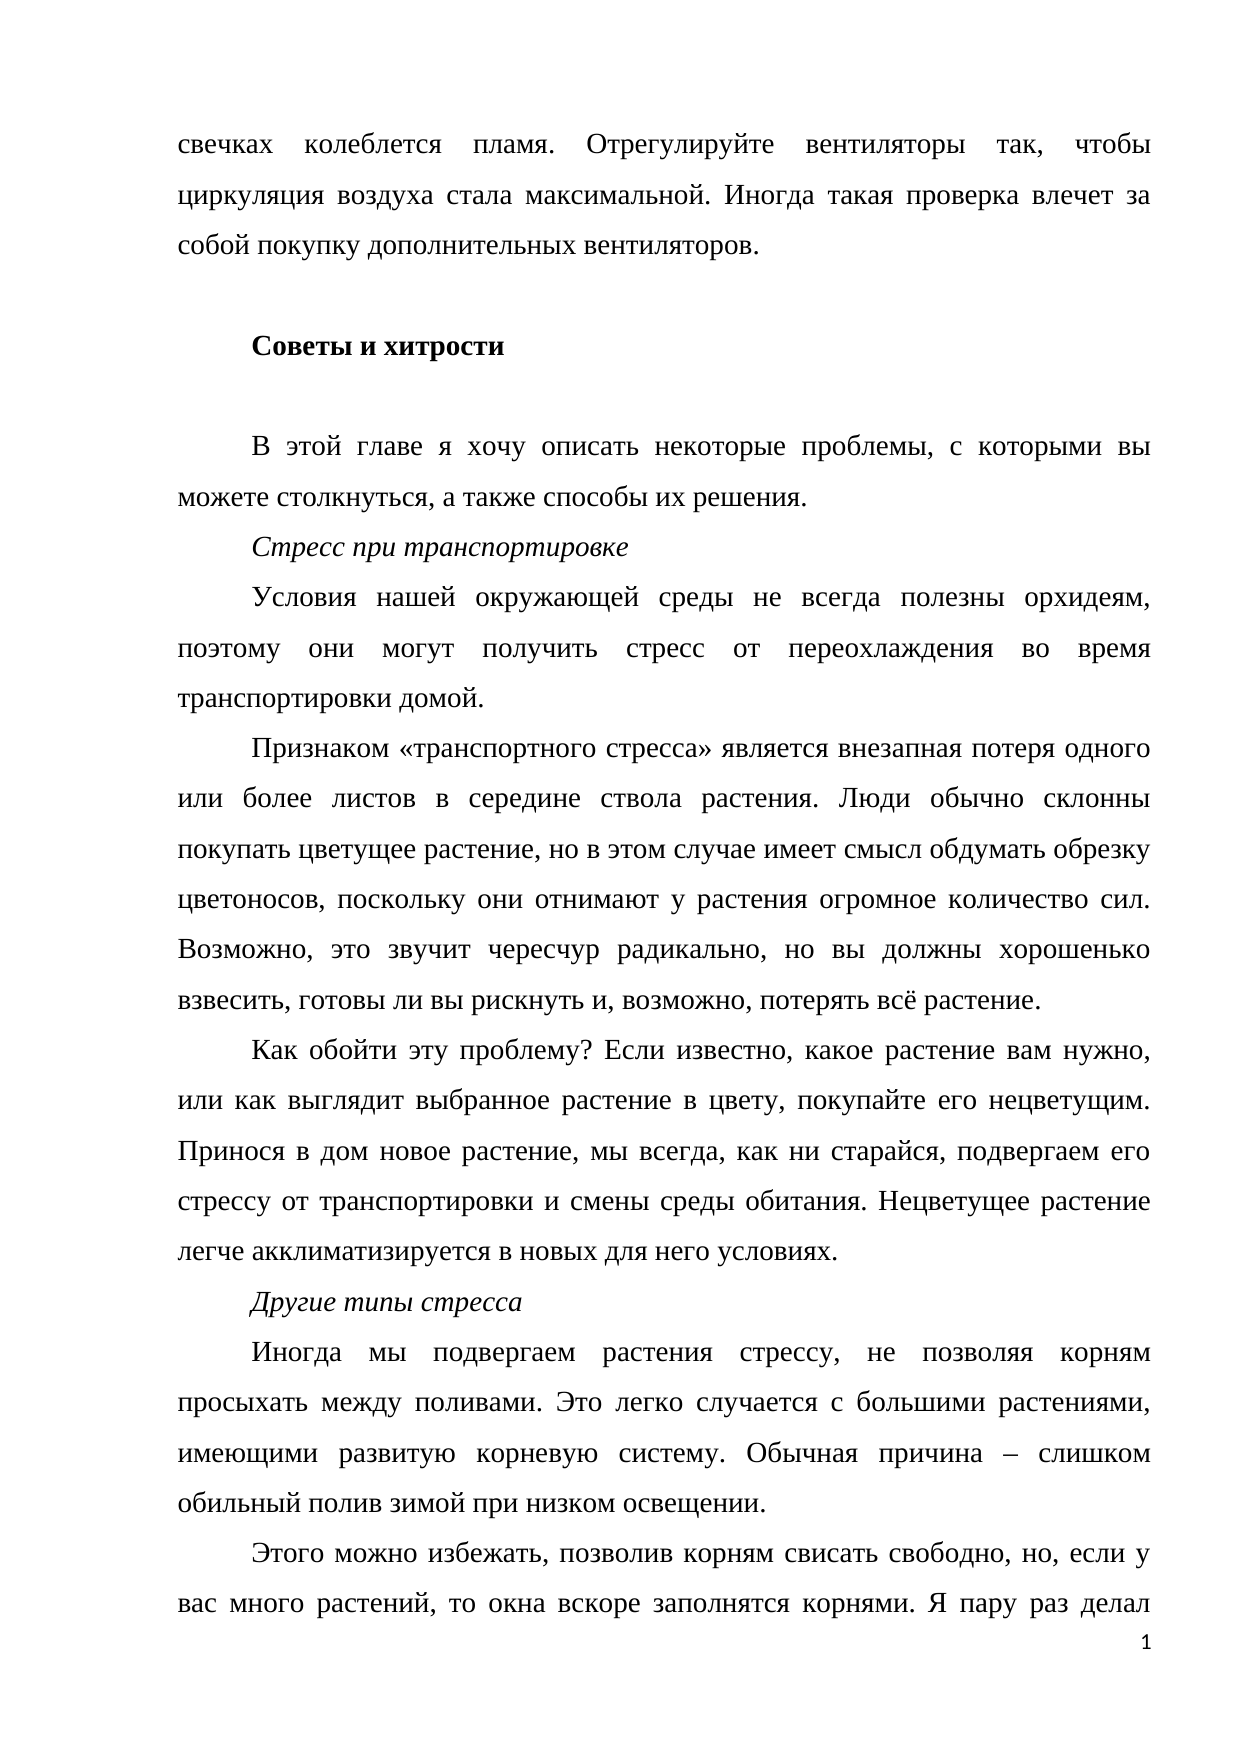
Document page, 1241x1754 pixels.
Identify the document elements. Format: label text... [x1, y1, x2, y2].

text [177, 127, 1152, 261]
subtitle Советы и хитрости [177, 328, 1152, 361]
text Как обойти эту проблему? Если известно, какое растение вам нужно, или как выглядит выбранное растение в цвету, покупайте его нецветущим. Принося в дом новое растение, мы всегда, как ни старайся, подвергаем его стрессу от транспортировки и смены среды обитания. Нецветущее растение легче акклиматизируется в новых для него условиях. [177, 1032, 1152, 1267]
text Иногда мы подвергаем растения стрессу, не позволяя корням просыхать между поливами. Это легко случается с большими растениями, имеющими развитую корневую систему. Обычная причина – слишком обильный полив зимой при низком освещении. [177, 1334, 1152, 1518]
text Условия нашей окружающей среды не всегда полезны орхидеям, поэтому они могут получить стресс от переохлаждения во время транспортировки домой. [177, 579, 1152, 713]
text В этой главе я хочу описать некоторые проблемы, с которыми вы можете столкнуться, а также способы их решения. [177, 428, 1152, 512]
subtitle Другие типы стресса [177, 1284, 1152, 1317]
text Признаком «транспортного стресса» является внезапная потеря одного или более листов в середине ствола растения. Люди обычно склонны покупать цветущее растение, но в этом случае имеет смысл обдумать обрезку цветоносов, поскольку они отнимают у растения огромное количество сил. Возможно, это звучит чересчур радикально, но вы должны хорошенько взвесить, готовы ли вы рискнуть и, возможно, потерять всё растение. [177, 730, 1152, 1015]
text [177, 1535, 1152, 1619]
subtitle Стресс при транспортировке [177, 529, 1152, 563]
